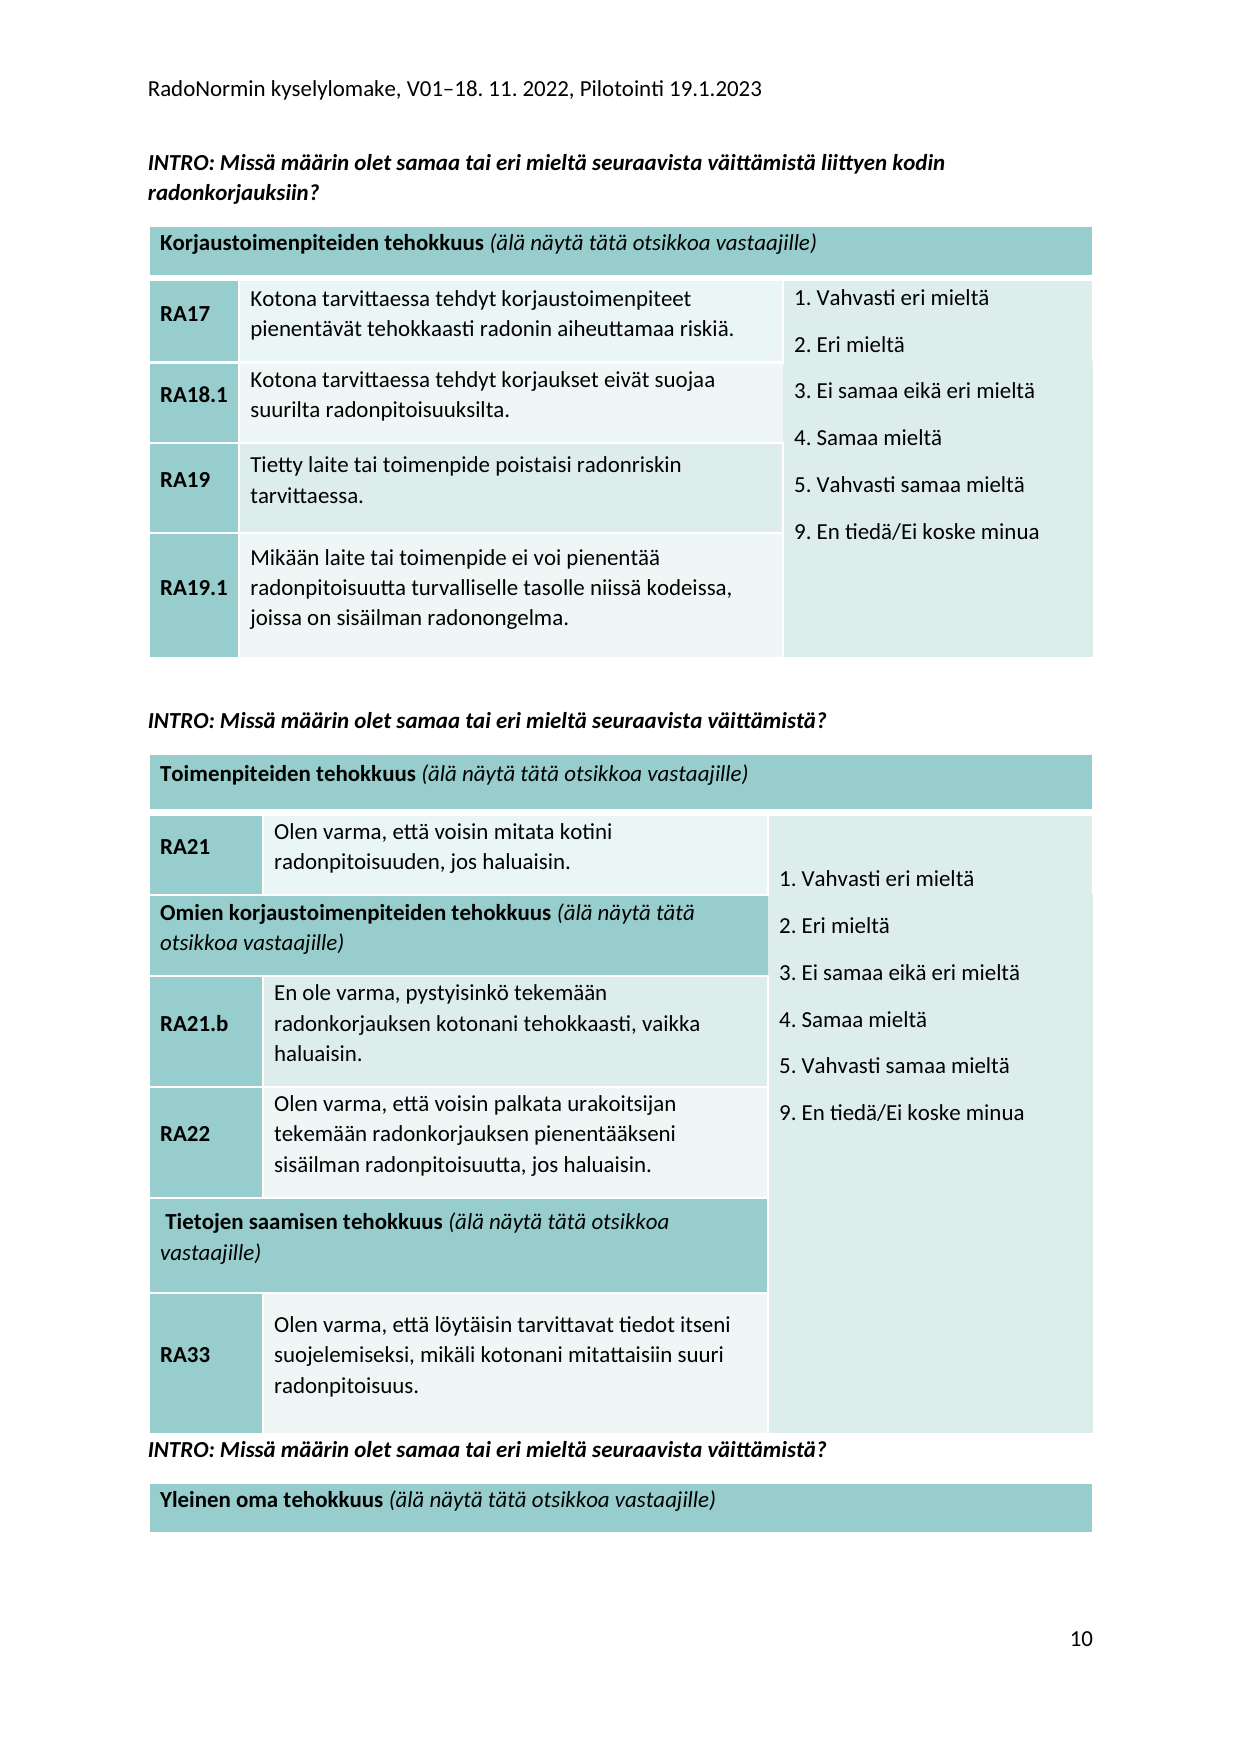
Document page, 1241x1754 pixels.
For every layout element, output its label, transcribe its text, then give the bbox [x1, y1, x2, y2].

table_cell RA18.1 [150, 364, 238, 442]
table_cell RA19.1 [150, 534, 238, 657]
table_header Yleinen oma tehokkuus (älä näytä tätä otsikkoa vastaajille) [150, 1484, 1092, 1532]
table_cell Kotona tarvittaessa tehdyt korjaukset eivät suojaa suurilta radonpitoisuuksilta. [240, 364, 783, 442]
table_cell En ole varma, pystyisinkö tekemään radonkorjauksen kotonani tehokkaasti, vaikka haluaisin. [264, 977, 767, 1086]
table_cell RA19 [150, 444, 238, 532]
table_cell RA21.b [150, 977, 262, 1086]
text INTRO: Missä määrin olet samaa tai eri mieltä seuraavista väittämistä? [148, 706, 1093, 734]
table_cell Kotona tarvittaessa tehdyt korjaustoimenpiteet pienentävät tehokkaasti radonin aiheuttamaa riskiä. [240, 281, 782, 361]
table_cell 1. Vahvasti eri mieltä 2. Eri mieltä 3. Ei samaa eikä eri mieltä 4. Samaa mieltä 5. Vahvasti samaa mieltä 9. En tiedä/Ei koske minua [768, 816, 1093, 1433]
table_cell RA17 [150, 281, 238, 361]
table_cell Olen varma, että löytäisin tarvittavat tiedot itseni suojelemiseksi, mikäli kotonani mitattaisiin suuri radonpitoisuus. [264, 1294, 767, 1433]
table_header Toimenpiteiden tehokkuus (älä näytä tätä otsikkoa vastaajille) [150, 755, 1092, 809]
table_cell Tietty laite tai toimenpide poistaisi radonriskin tarvittaessa. [240, 444, 782, 532]
table_cell RA33 [150, 1294, 262, 1433]
table_cell RA22 [150, 1088, 262, 1197]
table_cell Mikään laite tai toimenpide ei voi pienentää radonpitoisuutta turvalliselle tasolle niissä kodeissa, joissa on sisäilman radonongelma. [240, 534, 782, 657]
table_cell Olen varma, että voisin mitata kotini radonpitoisuuden, jos haluaisin. [264, 816, 767, 894]
text INTRO: Missä määrin olet samaa tai eri mieltä seuraavista väittämistä? [148, 1435, 1093, 1463]
table_cell 1. Vahvasti eri mieltä 2. Eri mieltä 3. Ei samaa eikä eri mieltä 4. Samaa mieltä 5. Vahvasti samaa mieltä 9. En tiedä/Ei koske minua [783, 281, 1093, 657]
table_cell RA21 [150, 816, 262, 894]
table_cell Omien korjaustoimenpiteiden tehokkuus (älä näytä tätä otsikkoa vastaajille) [150, 896, 768, 975]
table_cell Tietojen saamisen tehokkuus (älä näytä tätä otsikkoa vastaajille) [150, 1199, 767, 1292]
text INTRO: Missä määrin olet samaa tai eri mieltä seuraavista väittämistä liittyen kodin radonkorjauksiin? [148, 148, 1093, 206]
table_cell Olen varma, että voisin palkata urakoitsijan tekemään radonkorjauksen pienentääkseni sisäilman radonpitoisuutta, jos haluaisin. [264, 1088, 767, 1197]
table_header Korjaustoimenpiteiden tehokkuus (älä näytä tätä otsikkoa vastaajille) [150, 227, 1092, 275]
